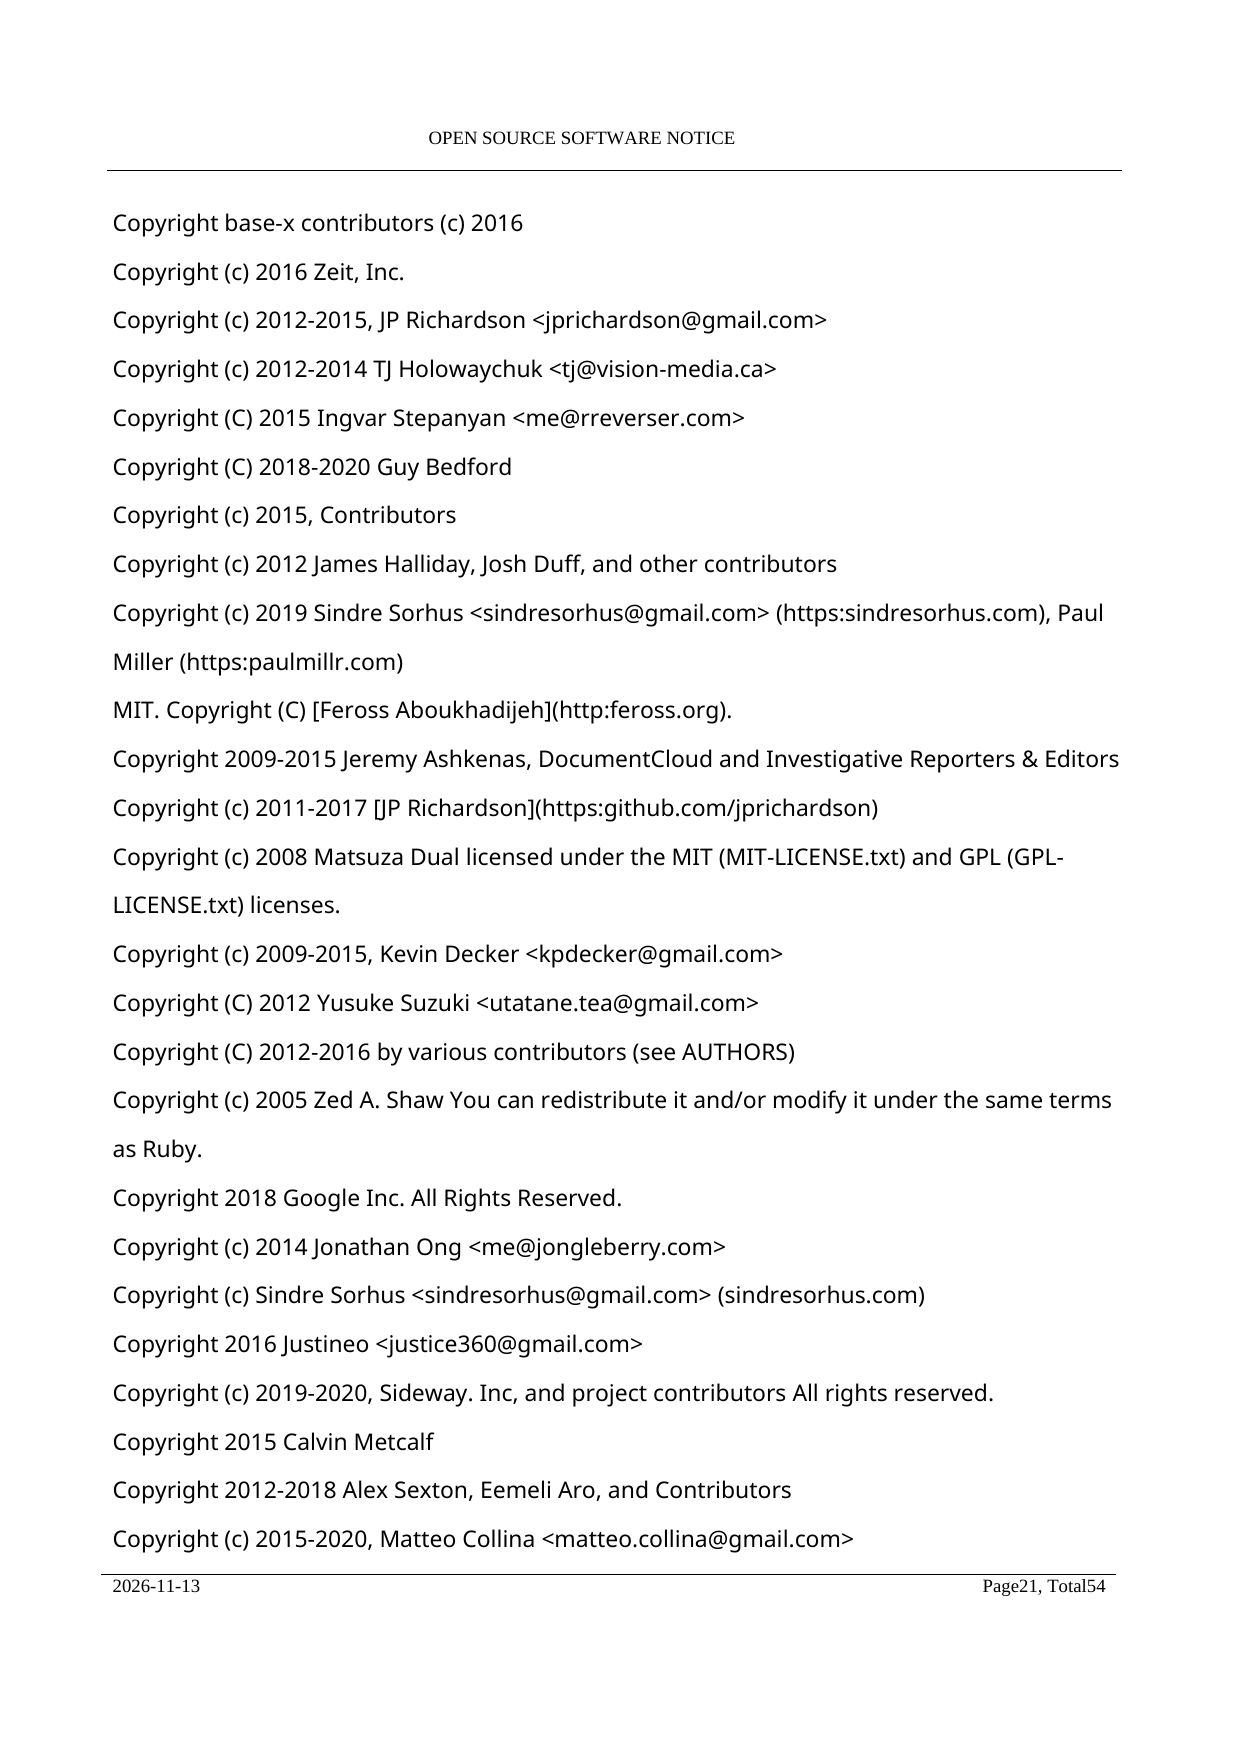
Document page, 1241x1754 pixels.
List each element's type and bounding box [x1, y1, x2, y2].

text [112, 206, 1128, 1555]
